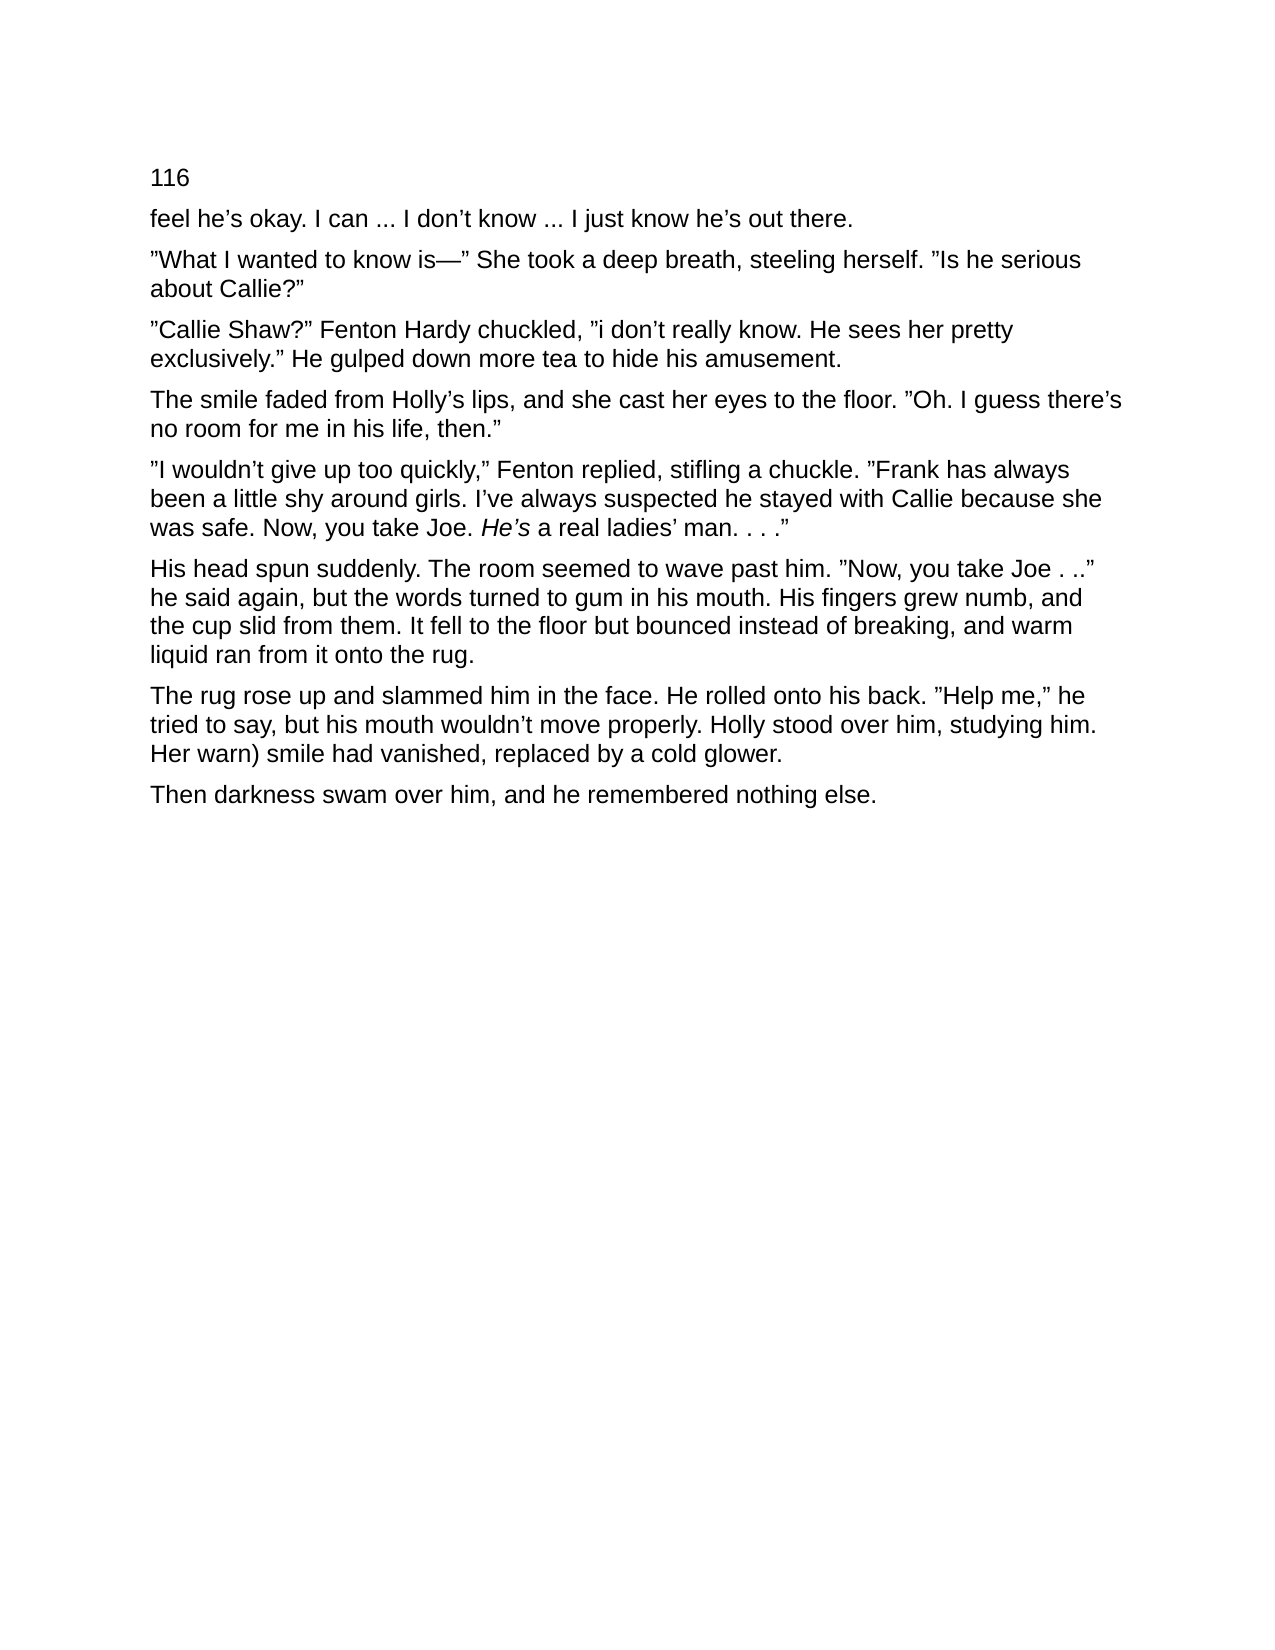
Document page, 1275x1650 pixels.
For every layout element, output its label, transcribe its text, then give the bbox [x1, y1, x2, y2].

text The rug rose up and slammed him in the face. He rolled onto his back. ”Help me,” he tried to say, but his mouth wouldn’t move properly. Holly stood over him, studying him. Her warn) smile had vanished, replaced by a cold glower. [150, 681, 1125, 767]
text feel he’s okay. I can ... I don’t know ... I just know he’s out there. [150, 204, 1125, 232]
text ”I wouldn’t give up too quickly,” Fenton replied, stifling a chuckle. ”Frank has always been a little shy around girls. I’ve always suspected he stayed with Callie because she was safe. Now, you take Joe. He’s a real ladies’ man. . . .” [150, 455, 1125, 541]
text ”Callie Shaw?” Fenton Hardy chuckled, ”i don’t really know. He sees her pretty exclusively.” He gulped down more tea to hide his amusement. [150, 315, 1125, 372]
text 116 [150, 162, 1125, 191]
text The smile faded from Holly’s lips, and she cast her eyes to the floor. ”Oh. I guess there’s no room for me in his life, then.” [150, 385, 1125, 442]
text His head spun suddenly. The room seemed to wave past him. ”Now, you take Joe . ..” he said again, but the words turned to gum in his mouth. His fingers grew numb, and the cup slid from them. It fell to the floor but bounced instead of breaking, and warm liquid ran from it onto the rug. [150, 554, 1125, 669]
text ”What I wanted to know is—” She took a deep breath, steeling herself. ”Is he serious about Callie?” [150, 245, 1125, 302]
text Then darkness swam over him, and he remembered nothing else. [150, 780, 1125, 809]
